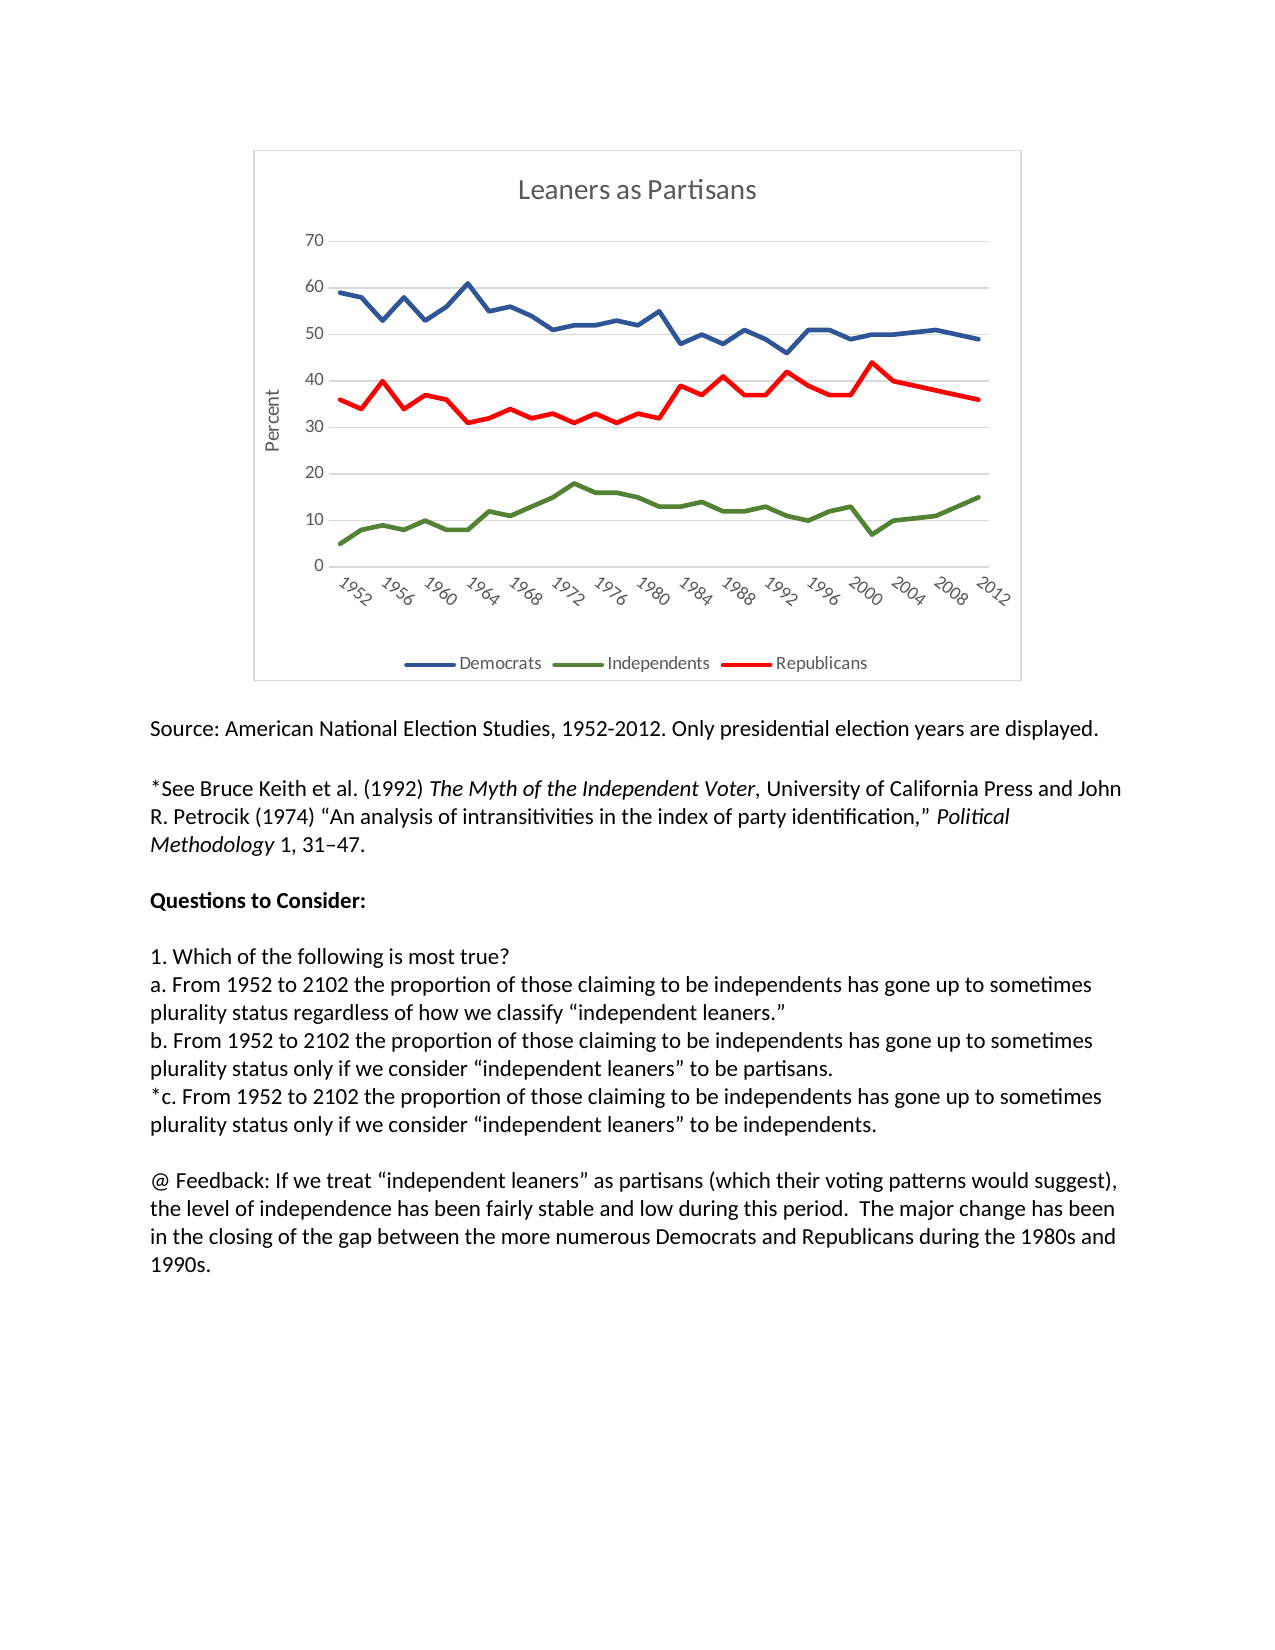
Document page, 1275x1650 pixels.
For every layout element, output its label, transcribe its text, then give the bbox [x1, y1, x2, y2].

text @ Feedback: If we treat “independent leaners” as partisans (which their voting patterns would suggest), the level of independence has been fairly stable and low during this period. The major change has been in the closing of the gap between the more numerous Democrats and Republicans during the 1980s and 1990s. [150, 1166, 1125, 1278]
text *c. From 1952 to 2102 the proportion of those claiming to be independents has gone up to sometimes plurality status only if we consider “independent leaners” to be independents. [150, 1082, 1125, 1138]
text 1. Which of the following is most true? [150, 942, 1125, 970]
text *See Bruce Keith et al. (1992) The Myth of the Independent Voter, University of California Press and John R. Petrocik (1974) “An analysis of intransitivities in the index of party identification,” Political Methodology 1, 31–47. [150, 774, 1125, 858]
text a. From 1952 to 2102 the proportion of those claiming to be independents has gone up to sometimes plurality status regardless of how we classify “independent leaners.” [150, 970, 1125, 1026]
text Questions to Consider: [150, 886, 1125, 914]
text Source: American National Election Studies, 1952-2012. Only presidential election years are displayed. [150, 714, 1125, 742]
text b. From 1952 to 2102 the proportion of those claiming to be independents has gone up to sometimes plurality status only if we consider “independent leaners” to be partisans. [150, 1026, 1125, 1082]
